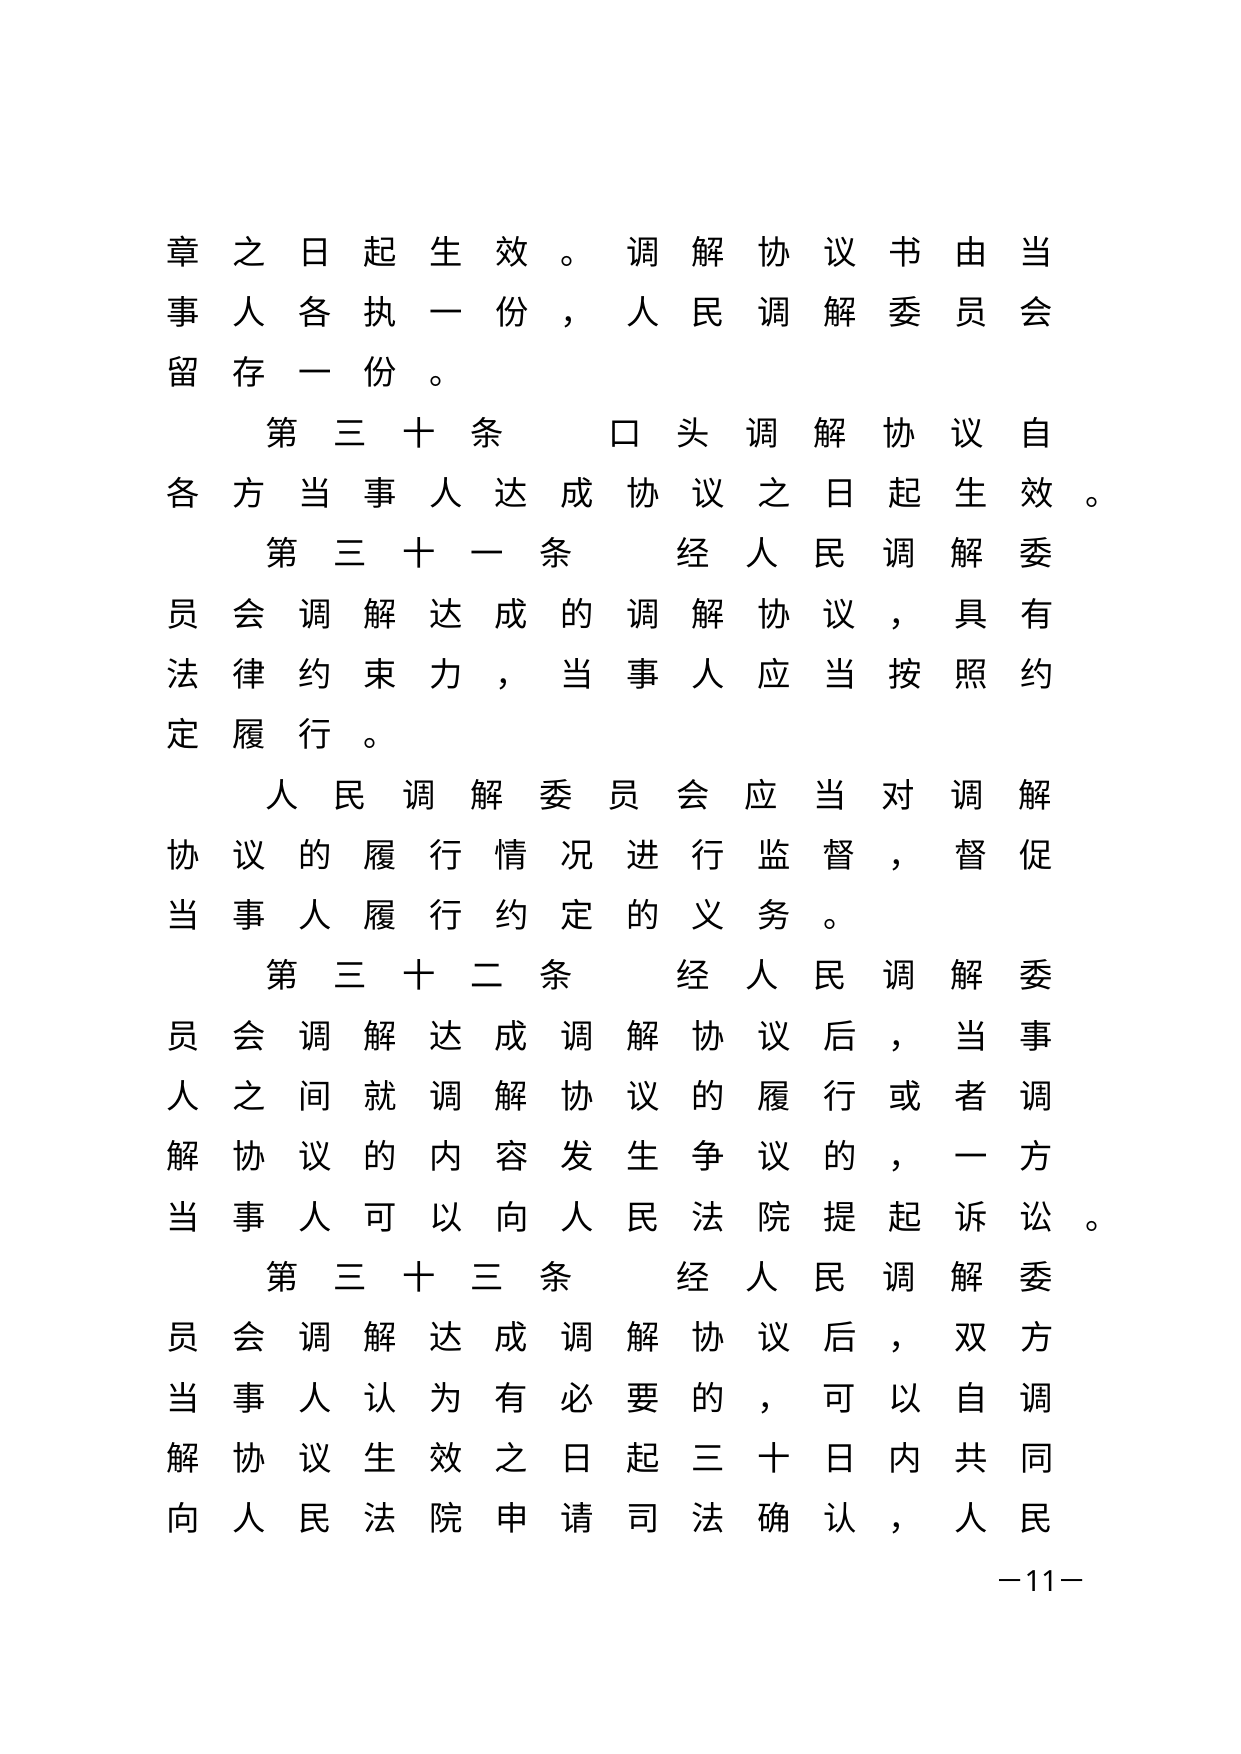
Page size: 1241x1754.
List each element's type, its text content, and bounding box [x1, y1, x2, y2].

text 第三十二条 经人民调解委员会调解达成调解协议后，当事人之间就调解协议的履行或者调解协议的内容发生争议的，一方当事人可以向人民法院提起诉讼。 [167, 943, 1085, 1245]
text 第三十条 口头调解协议自各方当事人达成协议之日起生效。 [167, 400, 1085, 521]
text 人民调解委员会应当对调解协议的履行情况进行监督，督促当事人履行约定的义务。 [167, 762, 1085, 943]
text 第三十三条 经人民调解委员会调解达成调解协议后，双方当事人认为有必要的，可以自调解协议生效之日起三十日内共同向人民法院申请司法确认，人民法院应当及时对调解协议进行审查，依法确认调解协议的效力。 [167, 1245, 1085, 1546]
text 调解协议书自各方当事人签名、盖章或者按指印，人民调解员签名并加盖人民调解委员会印章之日起生效。调解协议书由当事人各执一份，人民调解委员会留存一份。 [167, 219, 1085, 400]
text 第三十一条 经人民调解委员会调解达成的调解协议，具有法律约束力，当事人应当按照约定履行。 [167, 521, 1085, 762]
